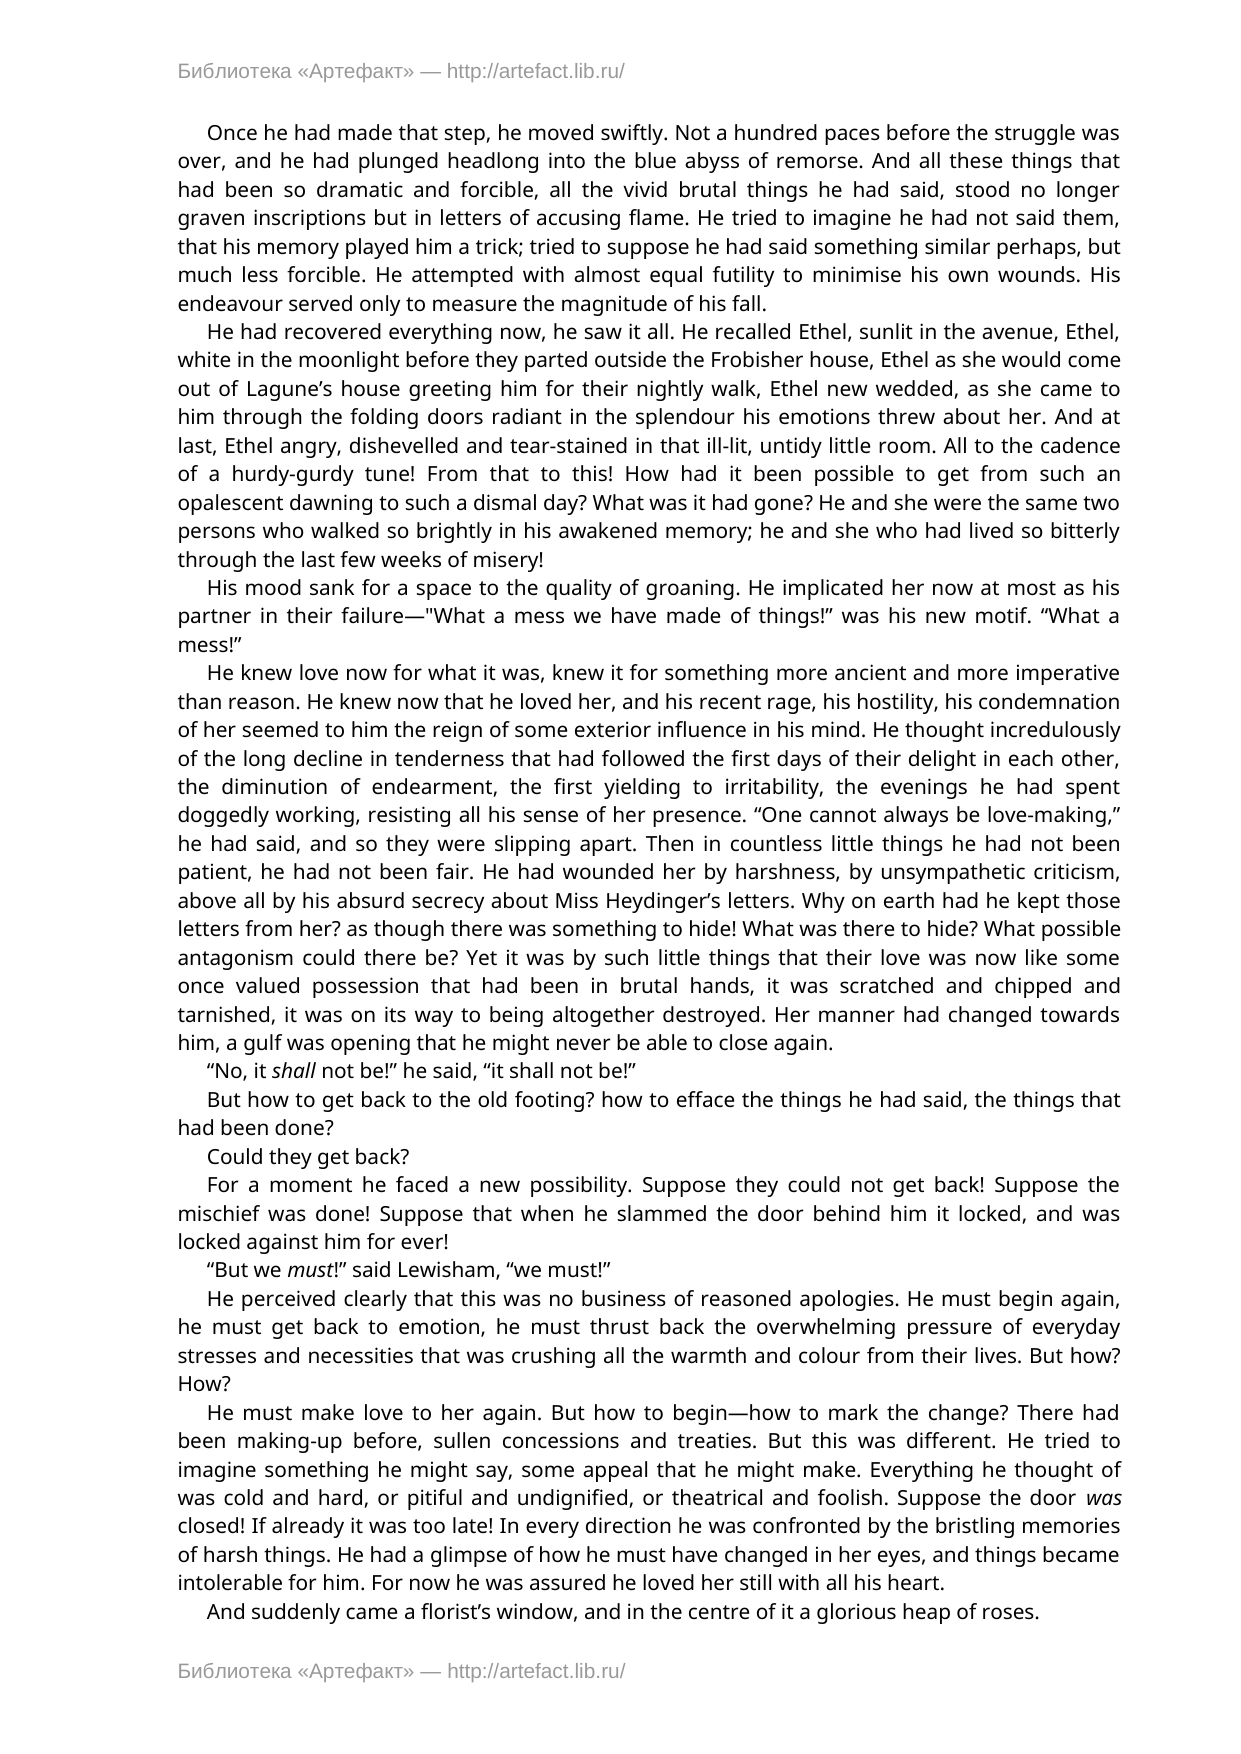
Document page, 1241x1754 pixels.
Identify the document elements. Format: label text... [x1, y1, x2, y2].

text Could they get back? [177, 1142, 1122, 1170]
text “No, it shall not be!” he said, “it shall not be!” [177, 1057, 1122, 1085]
text And suddenly came a florist’s window, and in the centre of it a glorious heap of roses. [177, 1597, 1122, 1625]
text He knew love now for what it was, knew it for something more ancient and more imperative than reason. He knew now that he loved her, and his recent rage, his hostility, his condemnation of her seemed to him the reign of some exterior influence in his mind. He thought incredulously of the long decline in tenderness that had followed the first days of their delight in each other, the diminution of endearment, the first yielding to irritability, the evenings he had spent doggedly working, resisting all his sense of her presence. “One cannot always be love-making,” he had said, and so they were slipping apart. Then in countless little things he had not been patient, he had not been fair. He had wounded her by harshness, by unsympathetic criticism, above all by his absurd secrecy about Miss Heydinger’s letters. Why on earth had he kept those letters from her? as though there was something to hide! What was there to hide? What possible antagonism could there be? Yet it was by such little things that their love was now like some once valued possession that had been in brutal hands, it was scratched and chipped and tarnished, it was on its way to being altogether destroyed. Her manner had changed towards him, a gulf was opening that he might never be able to close again. [177, 658, 1122, 1057]
text He perceived clearly that this was no business of reasoned apologies. He must begin again, he must get back to emotion, he must thrust back the overwhelming pressure of everyday stresses and necessities that was crushing all the warmth and colour from their lives. But how? How? [177, 1284, 1122, 1398]
text For a moment he faced a new possibility. Suppose they could not get back! Suppose the mischief was done! Suppose that when he slammed the door behind him it locked, and was locked against him for ever! [177, 1170, 1122, 1256]
text “But we must!” said Lewisham, “we must!” [177, 1256, 1122, 1284]
text Once he had made that step, he moved swiftly. Not a hundred paces before the struggle was over, and he had plunged headlong into the blue abyss of remorse. And all these things that had been so dramatic and forcible, all the vivid brutal things he had said, stood no longer graven inscriptions but in letters of accusing flame. He tried to imagine he had not said them, that his memory played him a trick; tried to suppose he had said something similar perhaps, but much less forcible. He attempted with almost equal futility to minimise his own wounds. His endeavour served only to measure the magnitude of his fall. [177, 118, 1122, 317]
text But how to get back to the old footing? how to efface the things he had said, the things that had been done? [177, 1085, 1122, 1142]
text He had recovered everything now, he saw it all. He recalled Ethel, sunlit in the avenue, Ethel, white in the moonlight before they parted outside the Frobisher house, Ethel as she would come out of Lagune’s house greeting him for their nightly walk, Ethel new wedded, as she came to him through the folding doors radiant in the splendour his emotions threw about her. And at last, Ethel angry, dishevelled and tear-stained in that ill-lit, untidy little room. All to the cadence of a hurdy-gurdy tune! From that to this! How had it been possible to get from such an opalescent dawning to such a dismal day? What was it had gone? He and she were the same two persons who walked so brightly in his awakened memory; he and she who had lived so bitterly through the last few weeks of misery! [177, 317, 1122, 573]
text His mood sank for a space to the quality of groaning. He implicated her now at most as his partner in their failure—"What a mess we have made of things!” was his new motif. “What a mess!” [177, 573, 1122, 658]
text He must make love to her again. But how to begin—how to mark the change? There had been making-up before, sullen concessions and treaties. But this was different. He tried to imagine something he might say, some appeal that he might make. Everything he thought of was cold and hard, or pitiful and undignified, or theatrical and foolish. Suppose the door was closed! If already it was too late! In every direction he was confronted by the bristling memories of harsh things. He had a glimpse of how he must have changed in her eyes, and things became intolerable for him. For now he was assured he loved her still with all his heart. [177, 1398, 1122, 1597]
